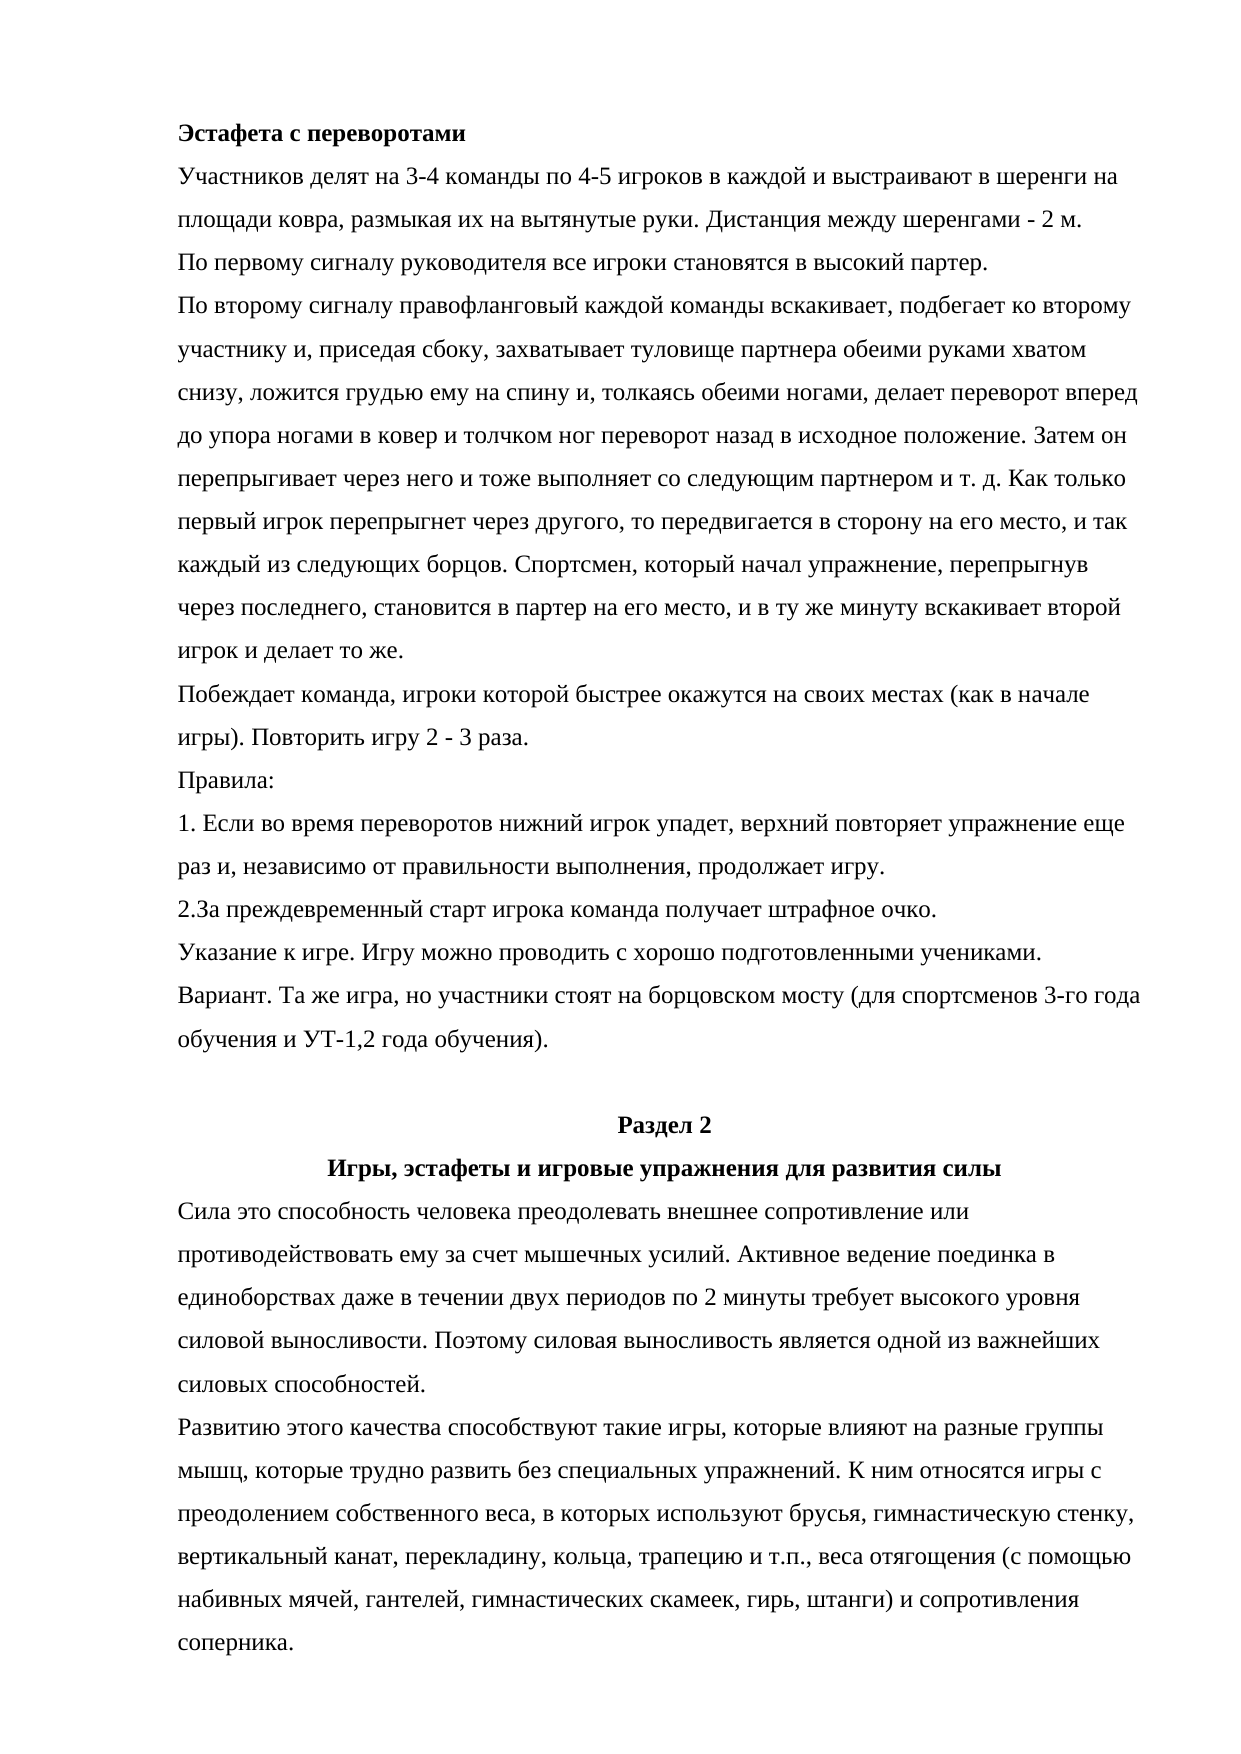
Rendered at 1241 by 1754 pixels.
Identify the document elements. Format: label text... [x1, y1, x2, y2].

text Правила: [177, 765, 1152, 794]
text Развитию этого качества способствуют такие игры, которые влияют на разные группы мышц, которые трудно развить без специальных упражнений. К ним относятся игры с преодолением собственного веса, в которых используют брусья, гимнастическую стенку, вертикальный канат, перекладину, кольца, трапецию и т.п., веса отягощения (с помощью набивных мячей, гантелей, гимнастических скамеек, гирь, штанги) и сопротивления соперника. [177, 1412, 1152, 1656]
text 2.За преждевременный старт игрока команда получает штрафное очко. [177, 894, 1152, 923]
text Побеждает команда, игроки которой быстрее окажутся на своих местах (как в начале игры). Повторить игру 2 - 3 раза. [177, 679, 1152, 751]
text Игры, эстафеты и игровые упражнения для развития силы [177, 1153, 1152, 1182]
text Участников делят на 3-4 команды по 4-5 игроков в каждой и выстраивают в шеренги на площади ковра, размыкая их на вытянутые руки. Дистанция между шеренгами - 2 м. [177, 161, 1152, 233]
text По первому сигналу руководителя все игроки становятся в высокий партер. [177, 247, 1152, 276]
text Вариант. Та же игра, но участники стоят на борцовском мосту (для спортсменов 3-го года обучения и УТ-1,2 года обучения). [177, 981, 1152, 1052]
text Сила это способность человека преодолевать внешнее сопротивление или противодействовать ему за счет мышечных усилий. Активное ведение поединка в единоборствах даже в течении двух периодов по 2 минуты требует высокого уровня силовой выносливости. Поэтому силовая выносливость является одной из важнейших силовых способностей. [177, 1196, 1152, 1397]
text Раздел 2 [177, 1110, 1152, 1139]
text 1. Если во время переворотов нижний игрок упадет, верхний повторяет упражнение еще раз и, независимо от правильности выполнения, продолжает игру. [177, 808, 1152, 880]
text По второму сигналу правофланговый каждой команды вскакивает, подбегает ко второму участнику и, приседая сбоку, захватывает туловище партнера обеими руками хватом снизу, ложится грудью ему на спину и, толкаясь обеими ногами, делает переворот вперед до упора ногами в ковер и толчком ног переворот назад в исходное положение. Затем он перепрыгивает через него и тоже выполняет со следующим партнером и т. д. Как только первый игрок перепрыгнет через другого, то передвигается в сторону на его место, и так каждый из следующих борцов. Спортсмен, который начал упражнение, перепрыгнув через последнего, становится в партер на его место, и в ту же минуту вскакивает второй игрок и делает то же. [177, 291, 1152, 664]
text Эстафета с переворотами [177, 118, 1152, 147]
text Указание к игре. Игру можно проводить с хорошо подготовленными учениками. [177, 937, 1152, 966]
